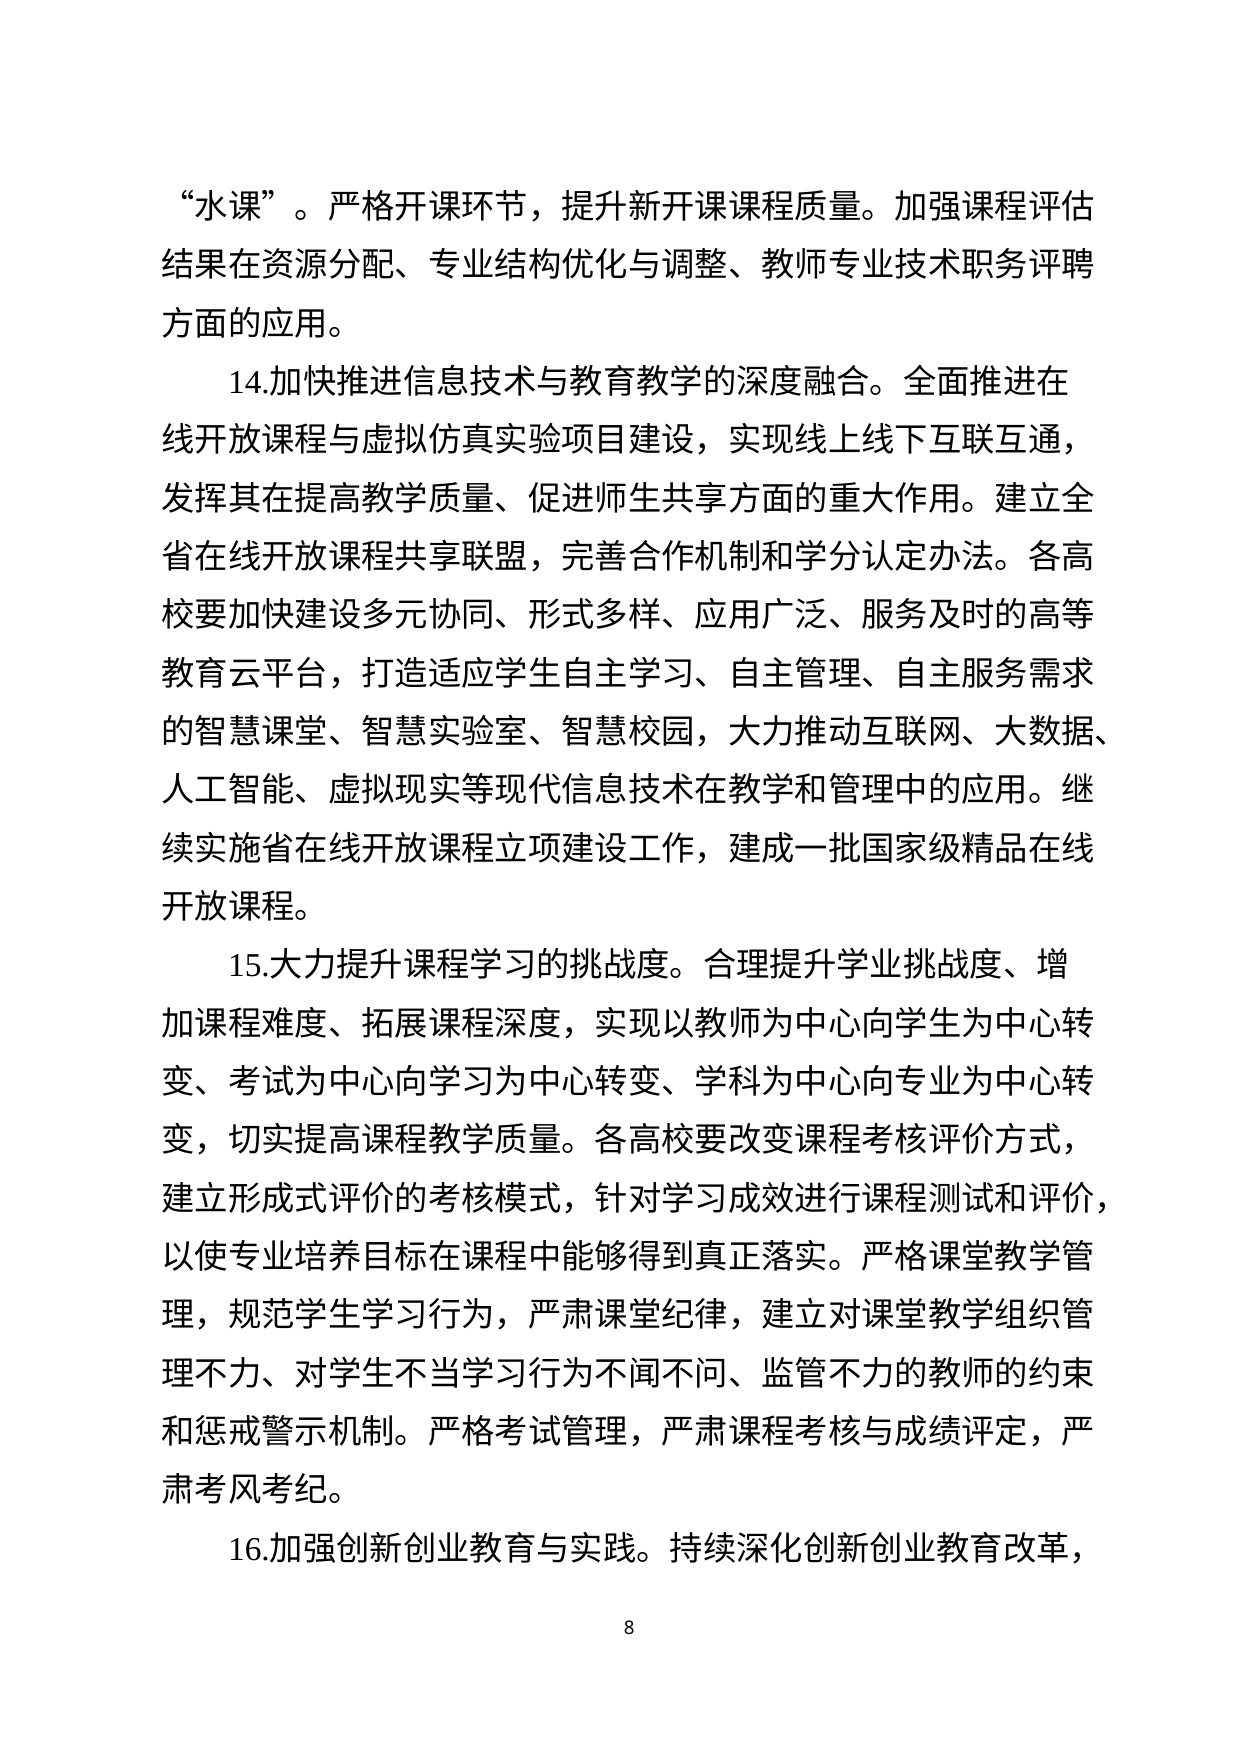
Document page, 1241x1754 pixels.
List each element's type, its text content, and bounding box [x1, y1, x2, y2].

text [161, 1513, 1097, 1572]
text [161, 172, 1097, 347]
text 14.加快推进信息技术与教育教学的深度融合。全面推进在线开放课程与虚拟仿真实验项目建设，实现线上线下互联互通，发挥其在提高教学质量、促进师生共享方面的重大作用。建立全省在线开放课程共享联盟，完善合作机制和学分认定办法。各高校要加快建设多元协同、形式多样、应用广泛、服务及时的高等教育云平台，打造适应学生自主学习、自主管理、自主服务需求的智慧课堂、智慧实验室、智慧校园，大力推动互联网、大数据、人工智能、虚拟现实等现代信息技术在教学和管理中的应用。继续实施省在线开放课程立项建设工作，建成一批国家级精品在线开放课程。 [161, 347, 1097, 930]
text 15.大力提升课程学习的挑战度。合理提升学业挑战度、增加课程难度、拓展课程深度，实现以教师为中心向学生为中心转变、考试为中心向学习为中心转变、学科为中心向专业为中心转变，切实提高课程教学质量。各高校要改变课程考核评价方式，建立形成式评价的考核模式，针对学习成效进行课程测试和评价，以使专业培养目标在课程中能够得到真正落实。严格课堂教学管理，规范学生学习行为，严肃课堂纪律，建立对课堂教学组织管理不力、对学生不当学习行为不闻不问、监管不力的教师的约束和惩戒警示机制。严格考试管理，严肃课程考核与成绩评定，严肃考风考纪。 [161, 930, 1097, 1513]
